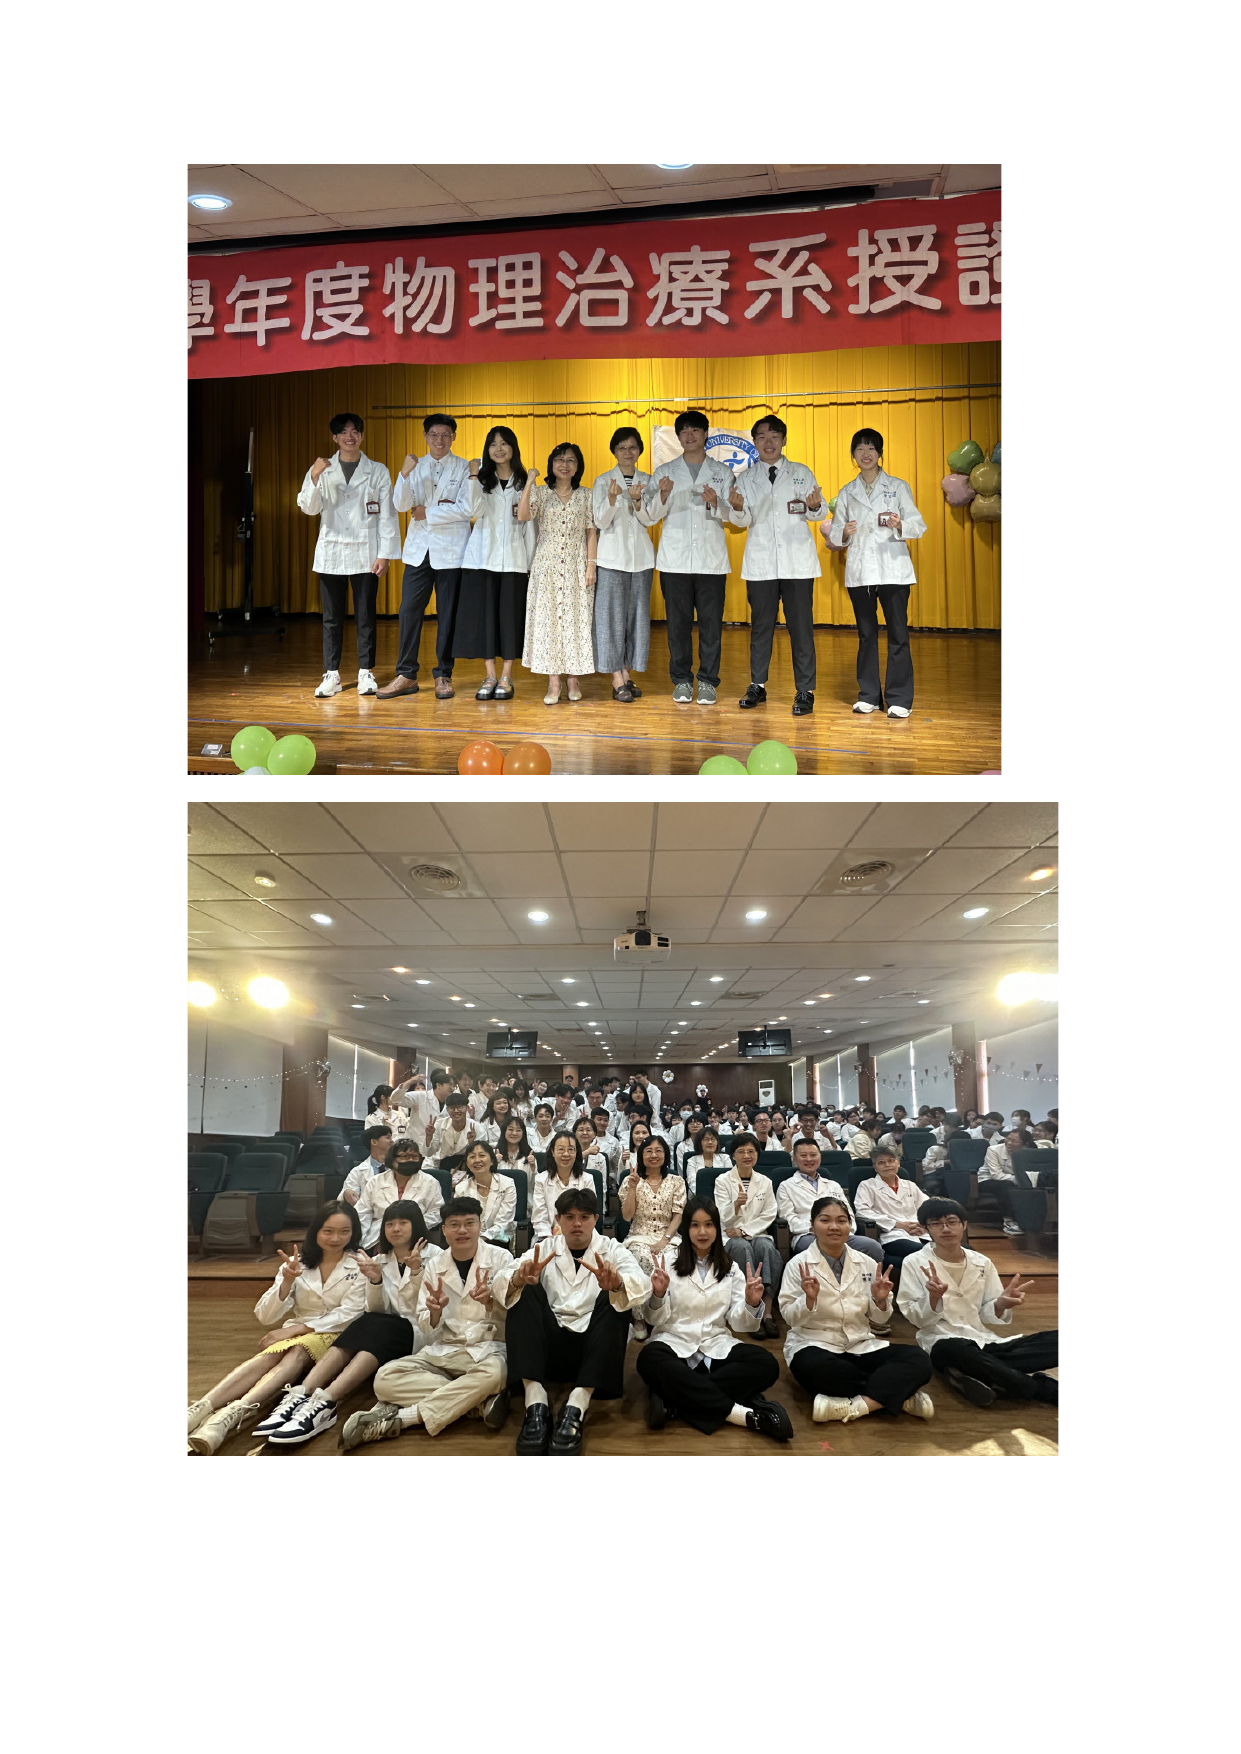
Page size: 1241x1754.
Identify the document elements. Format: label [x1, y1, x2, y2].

picture [187, 164, 1002, 775]
picture [187, 802, 1059, 1456]
